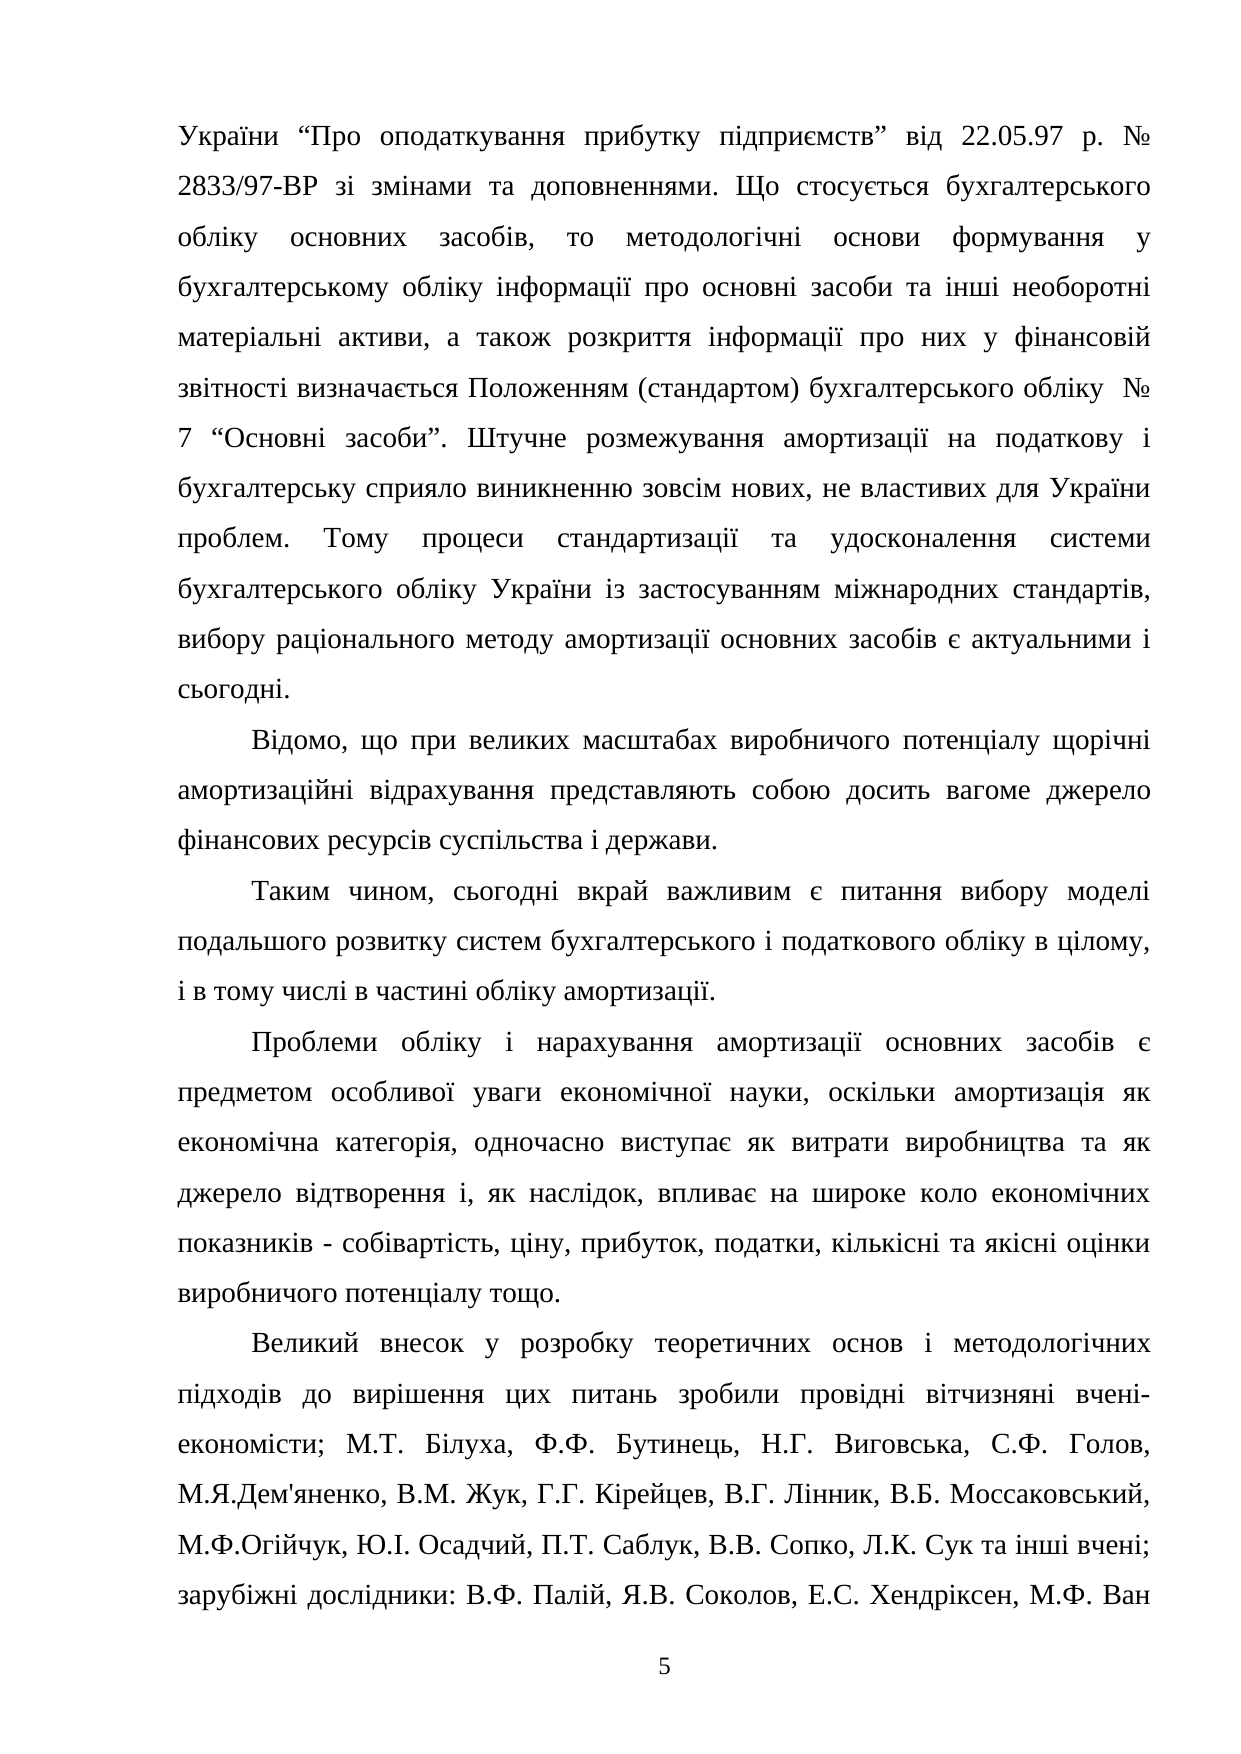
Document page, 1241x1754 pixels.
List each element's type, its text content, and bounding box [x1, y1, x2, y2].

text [177, 1326, 1152, 1611]
text Проблеми обліку і нарахування амортизації основних засобів є предметом особливої уваги економічної науки, оскільки амортизація як економічна категорія, одночасно виступає як витрати виробництва та як джерело відтворення і, як наслідок, впливає на широке коло економічних показників - собівартість, ціну, прибуток, податки, кількісні та якісні оцінки виробничого потенціалу тощо. [177, 1024, 1152, 1309]
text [177, 118, 1152, 705]
text Відомо, що при великих масштабах виробничого потенціалу щорічні амортизаційні відрахування представляють собою досить вагоме джерело фінансових ресурсів суспільства і держави. [177, 722, 1152, 856]
text Таким чином, сьогодні вкрай важливим є питання вибору моделі подальшого розвитку систем бухгалтерського і податкового обліку в цілому, і в тому числі в частині обліку амортизації. [177, 873, 1152, 1007]
